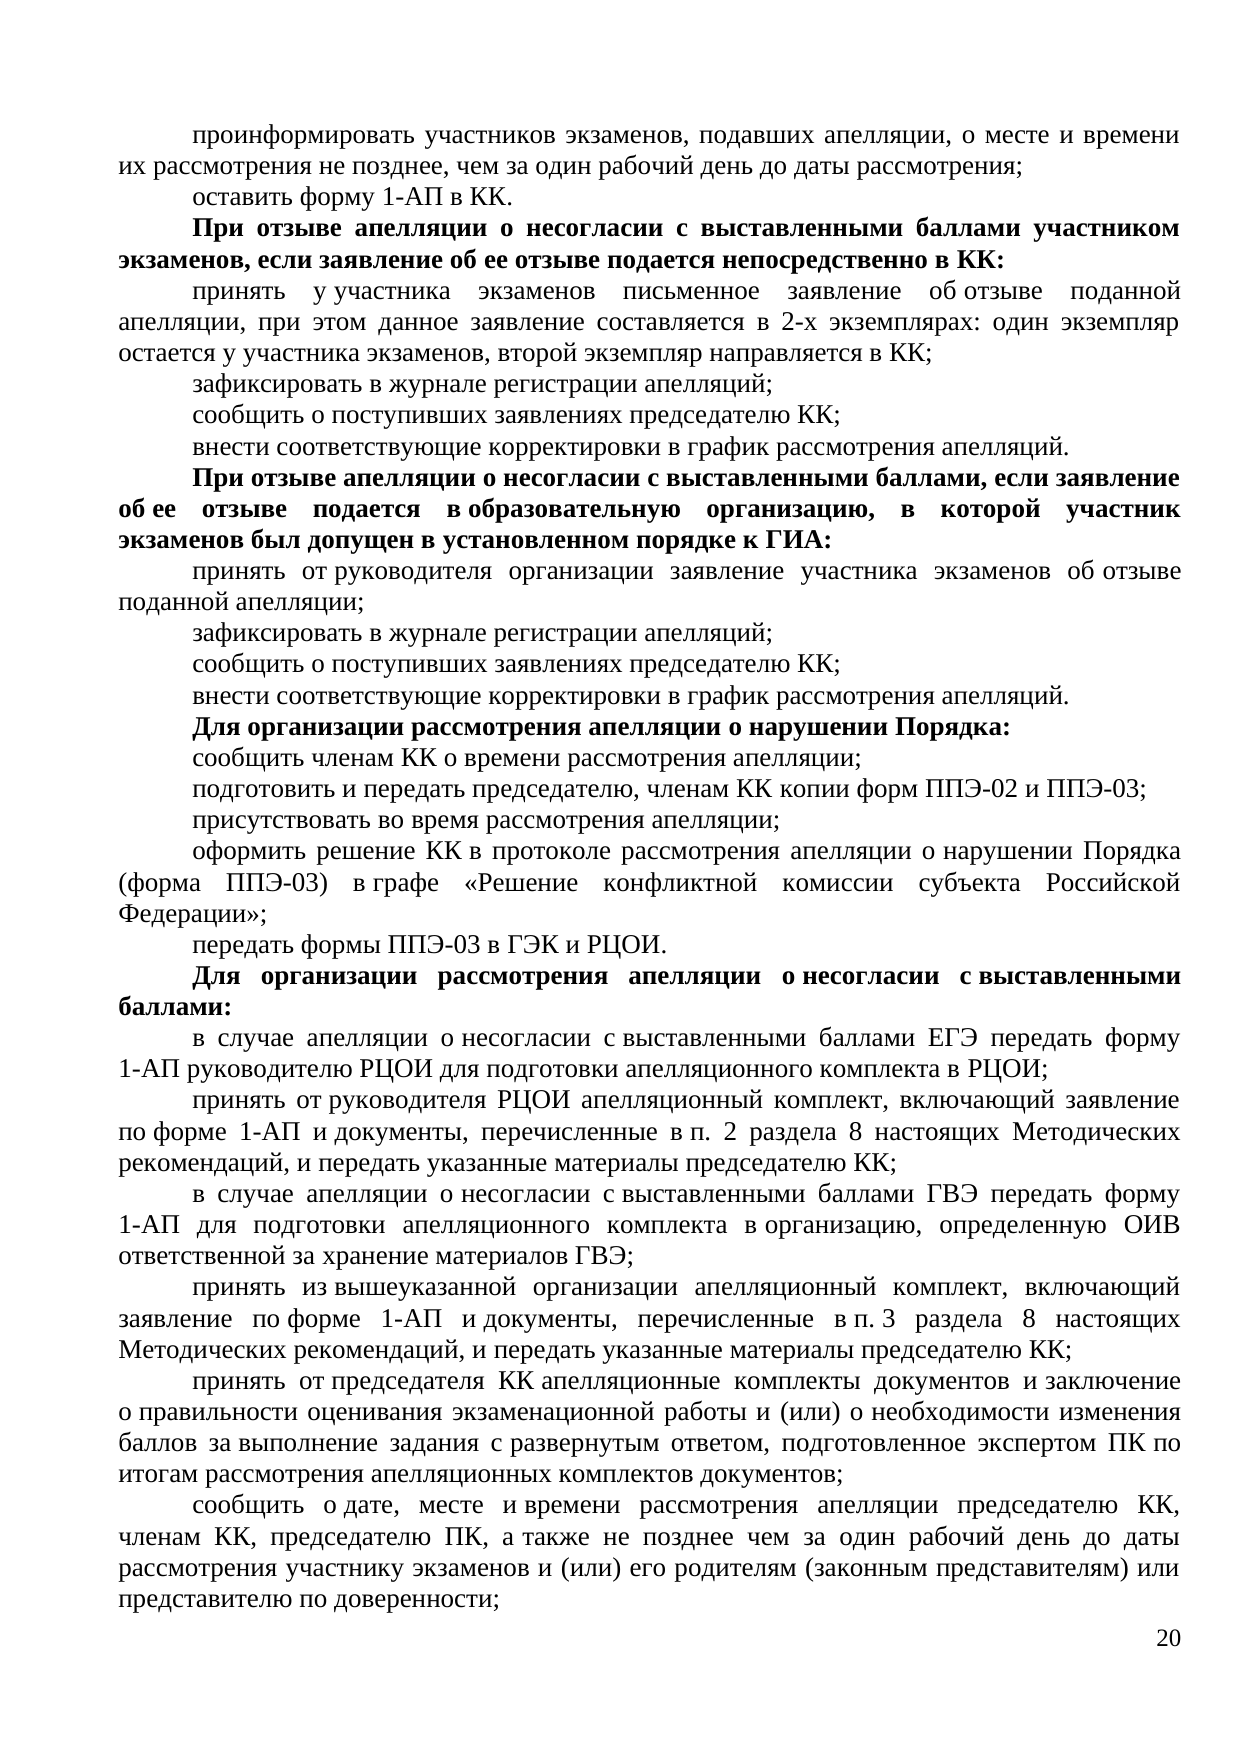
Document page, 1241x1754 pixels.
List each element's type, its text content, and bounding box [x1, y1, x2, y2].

list внести соответствующие корректировки в график рассмотрения апелляций. [118, 429, 1181, 461]
list Для организации рассмотрения апелляции о нарушении Порядка: [118, 710, 1181, 741]
list зафиксировать в журнале регистрации апелляций; [118, 367, 1181, 398]
list сообщить о дате, месте и времени рассмотрения апелляции председателю КК, членам КК, председателю ПК, а также не позднее чем за один рабочий день до даты рассмотрения участнику экзаменов и (или) его родителям (законным представителям) или представителю по доверенности; [118, 1488, 1181, 1613]
list принять у участника экзаменов письменное заявление об отзыве поданной апелляции, при этом данное заявление составляется в 2-х экземплярах: один экземпляр остается у участника экзаменов, второй экземпляр направляется в КК; [118, 274, 1181, 367]
list Для организации рассмотрения апелляции о несогласии с выставленными баллами: [118, 959, 1181, 1021]
list принять из вышеуказанной организации апелляционный комплект, включающий заявление по форме 1-АП и документы, перечисленные в п. 3 раздела 8 настоящих Методических рекомендаций, и передать указанные материалы председателю КК; [118, 1271, 1181, 1364]
list оформить решение КК в протоколе рассмотрения апелляции о нарушении Порядка (форма ППЭ-03) в графе «Решение конфликтной комиссии субъекта Российской Федерации»; [118, 834, 1181, 928]
list передать формы ППЭ-03 в ГЭК и РЦОИ. [118, 928, 1181, 959]
list При отзыве апелляции о несогласии с выставленными баллами, если заявление об ее отзыве подается в образовательную организацию, в которой участник экзаменов был допущен в установленном порядке к ГИА: [118, 461, 1181, 554]
list в случае апелляции о несогласии с выставленными баллами ЕГЭ передать форму 1-АП руководителю РЦОИ для подготовки апелляционного комплекта в РЦОИ; [118, 1021, 1181, 1084]
list принять от руководителя РЦОИ апелляционный комплект, включающий заявление по форме 1-АП и документы, перечисленные в п. 2 раздела 8 настоящих Методических рекомендаций, и передать указанные материалы председателю КК; [118, 1084, 1181, 1177]
list сообщить о поступивших заявлениях председателю КК; [118, 648, 1181, 679]
list зафиксировать в журнале регистрации апелляций; [118, 616, 1181, 648]
list проинформировать участников экзаменов, подавших апелляции, о месте и времени их рассмотрения не позднее, чем за один рабочий день до даты рассмотрения; [118, 118, 1181, 180]
list сообщить о поступивших заявлениях председателю КК; [118, 398, 1181, 429]
list принять от руководителя организации заявление участника экзаменов об отзыве поданной апелляции; [118, 554, 1181, 616]
list внести соответствующие корректировки в график рассмотрения апелляций. [118, 679, 1181, 710]
list При отзыве апелляции о несогласии с выставленными баллами участником экзаменов, если заявление об ее отзыве подается непосредственно в КК: [118, 212, 1181, 274]
list оставить форму 1-АП в КК. [118, 180, 1181, 212]
list присутствовать во время рассмотрения апелляции; [118, 803, 1181, 834]
list сообщить членам КК о времени рассмотрения апелляции; [118, 741, 1181, 772]
list в случае апелляции о несогласии с выставленными баллами ГВЭ передать форму 1-АП для подготовки апелляционного комплекта в организацию, определенную ОИВ ответственной за хранение материалов ГВЭ; [118, 1177, 1181, 1271]
list принять от председателя КК апелляционные комплекты документов и заключение о правильности оценивания экзаменационной работы и (или) о необходимости изменения баллов за выполнение задания с развернутым ответом, подготовленное экспертом ПК по итогам рассмотрения апелляционных комплектов документов; [118, 1364, 1181, 1488]
list подготовить и передать председателю, членам КК копии форм ППЭ-02 и ППЭ-03; [118, 772, 1181, 803]
